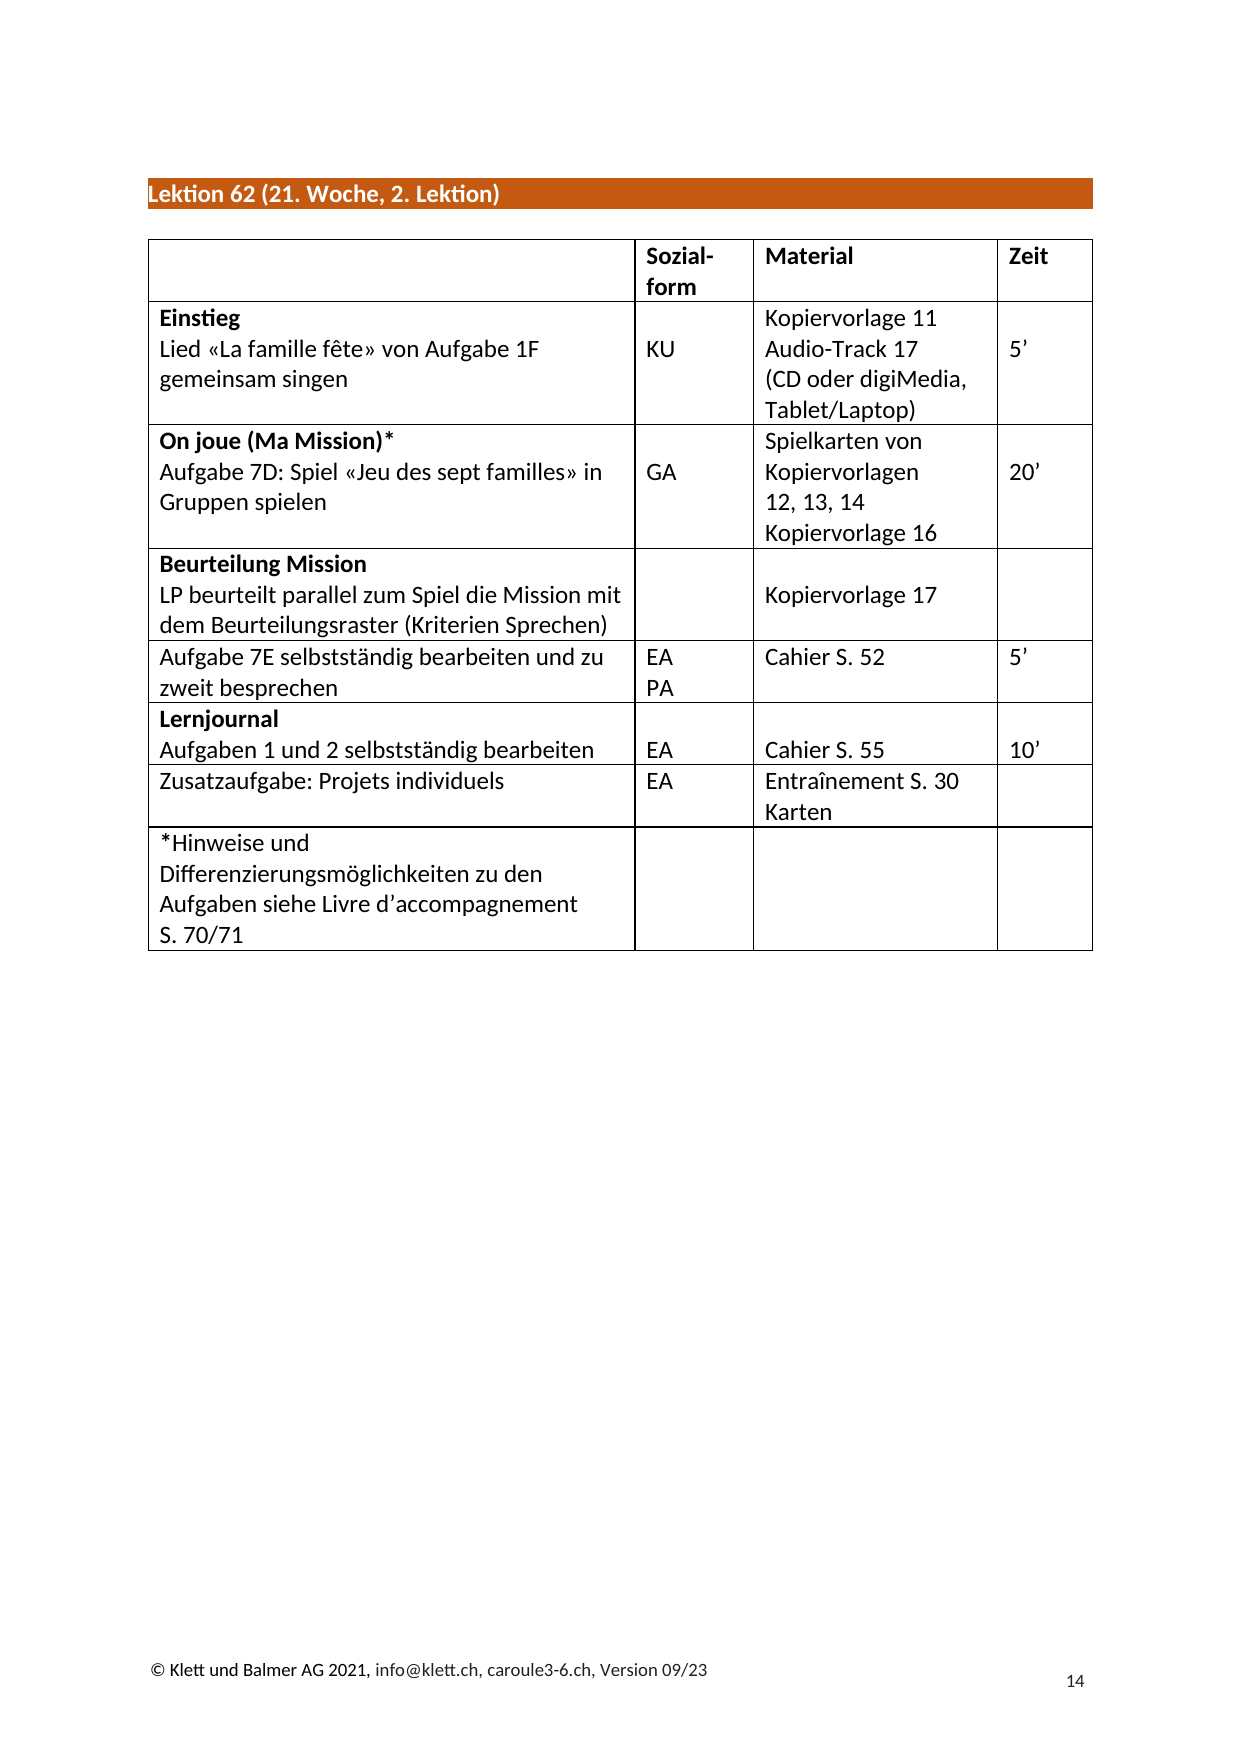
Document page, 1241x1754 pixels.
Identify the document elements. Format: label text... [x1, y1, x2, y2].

table_cell Cahier S. 55 [754, 703, 997, 764]
table_cell Beurteilung Mission LP beurteilt parallel zum Spiel die Mission mit dem Beurteilungsraster (Kriterien Sprechen) [149, 549, 634, 640]
table_cell Lernjournal Aufgaben 1 und 2 selbstständig bearbeiten [149, 703, 634, 764]
table_cell Aufgabe 7E selbstständig bearbeiten und zu zweit besprechen [149, 641, 634, 702]
table_cell EA PA [636, 641, 753, 702]
table_cell Cahier S. 52 [754, 641, 997, 702]
table_cell Entraînement S. 30 Karten [754, 765, 997, 826]
table_cell Kopiervorlage 17 [754, 549, 997, 640]
table_header Zeit [998, 240, 1092, 301]
table_cell GA [636, 425, 753, 547]
table_cell Einstieg Lied «La famille fête» von Aufgabe 1F gemeinsam singen [149, 302, 634, 424]
table_cell 5’ [998, 302, 1092, 424]
table_cell [998, 765, 1092, 826]
table_cell EA [636, 765, 753, 826]
table_cell Zusatzaufgabe: Projets individuels [149, 765, 634, 826]
table_cell KU [636, 302, 753, 424]
text Lektion 62 (21. Woche, 2. Lektion) [148, 178, 1093, 209]
table_header Sozial-form [636, 240, 753, 301]
table_cell [636, 828, 753, 949]
table_cell On joue (Ma Mission)* Aufgabe 7D: Spiel «Jeu des sept familles» in Gruppen spielen [149, 425, 634, 547]
table_cell [998, 549, 1092, 640]
table_cell Kopiervorlage 11 Audio-Track 17 (CD oder digiMedia, Tablet/Laptop) [754, 302, 997, 424]
table_cell *Hinweise und Differenzierungsmöglichkeiten zu den Aufgaben siehe Livre d’accompagnement S. 70/71 [149, 828, 634, 949]
table_cell [998, 828, 1092, 949]
table_header [149, 240, 634, 301]
table_header Material [754, 240, 997, 301]
table_cell [754, 828, 997, 949]
table_cell 20’ [998, 425, 1092, 547]
table_cell [636, 549, 753, 640]
table_cell 10’ [998, 703, 1092, 764]
table_cell Spielkarten von Kopiervorlagen 12, 13, 14 Kopiervorlage 16 [754, 425, 997, 547]
table_cell 5’ [998, 641, 1092, 702]
table_cell EA [636, 703, 753, 764]
